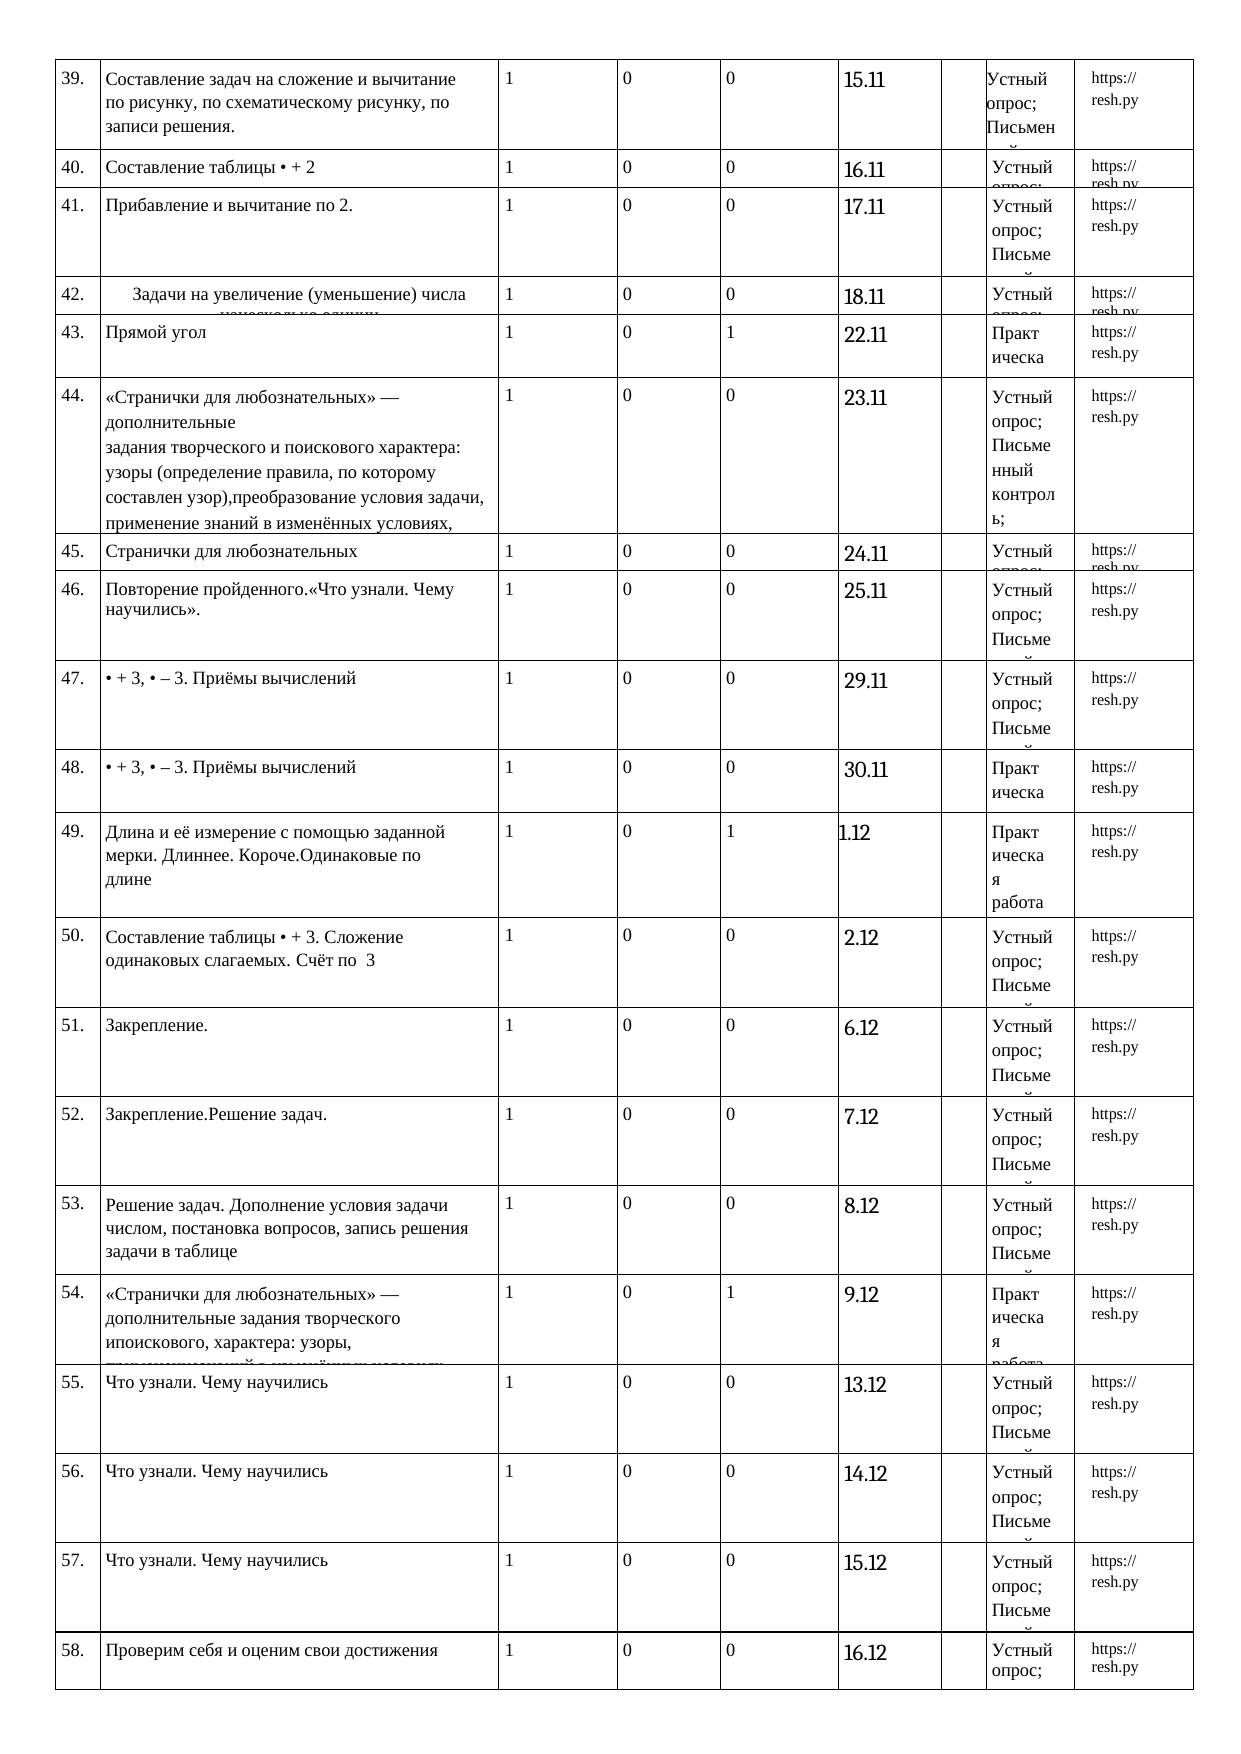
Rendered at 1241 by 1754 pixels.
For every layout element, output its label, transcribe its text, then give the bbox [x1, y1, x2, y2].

table_cell «Странички для любознательных» —дополнительные задания творческого ипоискового, характера: узоры, применениезнаний в изменённых условиях, задачилогического содержания [101, 1275, 498, 1364]
table_cell 1 [499, 1633, 617, 1689]
table_cell https://resh.ру [1075, 534, 1193, 570]
table_header Составление задач на сложение и вычитание по рисунку, по схематическому рисунку, по записи решения. [101, 60, 498, 149]
table_cell 0 [618, 1275, 720, 1364]
table_cell 1.12 [839, 813, 941, 917]
table_cell Что узнали. Чему научились [101, 1454, 498, 1542]
table_cell 0 [618, 661, 720, 749]
table_cell 29.11 [839, 661, 941, 749]
table_cell 53. [56, 1186, 100, 1274]
table_header 1 [499, 60, 617, 149]
table_cell 43. [56, 315, 100, 377]
table_header [942, 60, 986, 149]
table_cell https://resh.ру [1075, 1186, 1193, 1274]
table_cell 51. [56, 1008, 100, 1096]
table_cell [942, 1186, 986, 1274]
table_cell 22.11 [839, 315, 941, 377]
table_cell 30.11 [839, 750, 941, 812]
table_cell Длина и её измерение с помощью заданной мерки. Длиннее. Короче.Одинаковые по длине [101, 813, 498, 917]
table_cell 0 [721, 150, 838, 186]
table_cell 0 [721, 534, 838, 570]
table_header 39. [56, 60, 100, 149]
table_cell 0 [618, 150, 720, 186]
table_cell 0 [618, 1365, 720, 1453]
table_cell 16.12 [839, 1633, 941, 1689]
table_cell 1 [721, 315, 838, 377]
table_cell 58. [56, 1633, 100, 1689]
table_cell https://resh.ру [1075, 571, 1193, 659]
table_cell 6.12 [839, 1008, 941, 1096]
table_cell [942, 1454, 986, 1542]
table_cell 1 [499, 1543, 617, 1631]
table_cell [942, 1275, 986, 1364]
table_cell https://resh.ру [1075, 661, 1193, 749]
table_cell Устный опрос; [987, 150, 1074, 186]
table_cell 54. [56, 1275, 100, 1364]
table_cell 1 [499, 661, 617, 749]
table_cell 41. [56, 188, 100, 276]
table_cell 0 [721, 1454, 838, 1542]
table_cell 56. [56, 1454, 100, 1542]
table_cell 1 [721, 1275, 838, 1364]
table_cell Что узнали. Чему научились [101, 1543, 498, 1631]
table_cell Устный опрос; Письменный контроль; [987, 1365, 1074, 1453]
table_cell 0 [618, 378, 720, 533]
table_cell 1 [499, 571, 617, 659]
table_cell 0 [721, 1186, 838, 1274]
table_cell 24.11 [839, 534, 941, 570]
table_cell Закрепление. [101, 1008, 498, 1096]
table_cell 44. [56, 378, 100, 533]
table_cell Что узнали. Чему научились [101, 1365, 498, 1453]
table_cell https://resh.ру [1075, 188, 1193, 276]
table_cell Устный опрос; Письменный контроль; [987, 661, 1074, 749]
table_cell Практическая работа; [987, 813, 1074, 917]
table_cell [942, 1365, 986, 1453]
table_cell 23.11 [839, 378, 941, 533]
table_cell 1 [499, 1008, 617, 1096]
table_cell 1 [499, 1365, 617, 1453]
table_cell Задачи на увеличение (уменьшение) числа нанесколько единиц [101, 277, 498, 313]
table_header 0 [618, 60, 720, 149]
table_cell 1 [499, 378, 617, 533]
table_cell [942, 1633, 986, 1689]
table_cell Устный опрос; [987, 277, 1074, 313]
table_cell 15.12 [839, 1543, 941, 1631]
table_cell 0 [721, 1097, 838, 1185]
table_cell 25.11 [839, 571, 941, 659]
table_cell 14.12 [839, 1454, 941, 1542]
table_cell [942, 750, 986, 812]
table_cell 0 [618, 571, 720, 659]
table_cell 1 [499, 813, 617, 917]
table_cell 7.12 [839, 1097, 941, 1185]
table_cell [942, 378, 986, 533]
table_cell 0 [721, 1543, 838, 1631]
table_cell Устный опрос; Письменный контроль; [987, 378, 1074, 533]
table_cell 1 [499, 1454, 617, 1542]
table_cell Повторение пройденного.«Что узнали. Чему научились». [101, 571, 498, 659]
table_cell 0 [618, 188, 720, 276]
table_cell [942, 188, 986, 276]
table_cell Решение задач. Дополнение условия задачи числом, постановка вопросов, запись решения задачи в таблице [101, 1186, 498, 1274]
table_cell https://resh.ру [1075, 1633, 1193, 1689]
table_cell Устный опрос; Письменный контроль; [987, 1454, 1074, 1542]
table_cell [942, 1008, 986, 1096]
table_cell [942, 1097, 986, 1185]
table_cell 0 [618, 1186, 720, 1274]
table_cell 8.12 [839, 1186, 941, 1274]
table_header Устный опрос; Письменный контроль; [987, 60, 1074, 149]
table_cell 55. [56, 1365, 100, 1453]
table_cell Практическая работа; [987, 315, 1074, 377]
table_cell https://resh.ру [1075, 277, 1193, 313]
table_cell 0 [618, 315, 720, 377]
table_cell 0 [618, 1454, 720, 1542]
table_cell 0 [618, 918, 720, 1006]
table_cell [942, 571, 986, 659]
table_cell 42. [56, 277, 100, 313]
table_cell 50. [56, 918, 100, 1006]
table_cell [942, 661, 986, 749]
table_cell 40. [56, 150, 100, 186]
table_cell Составление таблицы • + 2 [101, 150, 498, 186]
table_cell 1 [499, 1097, 617, 1185]
table_cell 0 [618, 750, 720, 812]
table_cell 49. [56, 813, 100, 917]
table_cell 9.12 [839, 1275, 941, 1364]
table_cell [942, 918, 986, 1006]
table_cell [942, 150, 986, 186]
table_cell «Странички для любознательных» —дополнительные задания творческого и поискового характера: узоры (определение правила, по которому составлен узор),преобразование условия задачи, применение знаний в изменённых условиях, задачи логического содержания [101, 378, 498, 533]
table_cell 1 [499, 1275, 617, 1364]
table_cell Устный опрос; [987, 534, 1074, 570]
table_cell https://resh.ру [1075, 1454, 1193, 1542]
table_cell 46. [56, 571, 100, 659]
table_cell 0 [618, 1008, 720, 1096]
table_cell Странички для любознательных [101, 534, 498, 570]
table_cell 17.11 [839, 188, 941, 276]
table_cell [942, 1543, 986, 1631]
table_cell https://resh.ру [1075, 1008, 1193, 1096]
table_cell Прямой угол [101, 315, 498, 377]
table_cell [942, 813, 986, 917]
table_cell Практическая работа; [987, 1275, 1074, 1364]
table_cell 18.11 [839, 277, 941, 313]
table_cell Устный опрос; Письменный контроль; [987, 918, 1074, 1006]
table_cell 0 [721, 1633, 838, 1689]
table_cell 0 [618, 1097, 720, 1185]
table_cell 0 [618, 1633, 720, 1689]
table_cell https://resh.ру [1075, 1097, 1193, 1185]
table_cell Устный опрос; Письменный контроль; [987, 1097, 1074, 1185]
table_cell • + 3, • – 3. Приёмы вычислений [101, 750, 498, 812]
table_cell 0 [618, 277, 720, 313]
table_header 15.11 [839, 60, 941, 149]
table_cell 0 [721, 277, 838, 313]
table_cell 0 [721, 750, 838, 812]
table_cell Проверим себя и оценим свои достижения [101, 1633, 498, 1689]
table_cell 45. [56, 534, 100, 570]
table_cell 1 [499, 534, 617, 570]
table_cell https://resh.ру [1075, 378, 1193, 533]
table_cell 1 [499, 918, 617, 1006]
table_cell https://resh.ру [1075, 918, 1193, 1006]
table_cell Составление таблицы • + 3. Сложение одинаковых слагаемых. Счёт по 3 [101, 918, 498, 1006]
table_header https://resh.ру [1075, 60, 1193, 149]
table_cell 1 [499, 1186, 617, 1274]
table_cell • + 3, • – 3. Приёмы вычислений [101, 661, 498, 749]
table_cell 2.12 [839, 918, 941, 1006]
table_cell 1 [499, 315, 617, 377]
table_header 0 [721, 60, 838, 149]
table_cell 47. [56, 661, 100, 749]
table_cell 13.12 [839, 1365, 941, 1453]
table_cell Устный опрос; Письменный контроль; [987, 1543, 1074, 1631]
table_cell Практическая работа; [987, 750, 1074, 812]
table_cell 1 [499, 750, 617, 812]
table_cell Устный опрос; Письменный контроль; [987, 571, 1074, 659]
table_cell 0 [618, 813, 720, 917]
table_cell Устный опрос; Письменный контроль; [987, 1008, 1074, 1096]
table_cell 1 [721, 813, 838, 917]
table_cell Устный опрос; [987, 1633, 1074, 1689]
table_cell 0 [721, 378, 838, 533]
table_cell 1 [499, 188, 617, 276]
table_cell https://resh.ру [1075, 150, 1193, 186]
table_cell https://resh.ру [1075, 750, 1193, 812]
table_cell 57. [56, 1543, 100, 1631]
table_cell Устный опрос; Письменный контроль; [987, 1186, 1074, 1274]
table_cell 0 [721, 918, 838, 1006]
table_cell https://resh.ру [1075, 315, 1193, 377]
table_cell 48. [56, 750, 100, 812]
table_cell 0 [721, 188, 838, 276]
table_cell 0 [618, 1543, 720, 1631]
table_cell 0 [721, 1365, 838, 1453]
table_cell https://resh.ру [1075, 813, 1193, 917]
table_cell 1 [499, 277, 617, 313]
table_cell 52. [56, 1097, 100, 1185]
table_cell 16.11 [839, 150, 941, 186]
table_cell [942, 315, 986, 377]
table_cell 0 [721, 571, 838, 659]
table_cell Устный опрос; Письменный контроль; [987, 188, 1074, 276]
table_cell 1 [499, 150, 617, 186]
table_cell [942, 534, 986, 570]
table_cell [942, 277, 986, 313]
table_cell Прибавление и вычитание по 2. [101, 188, 498, 276]
table_cell https://resh.ру [1075, 1365, 1193, 1453]
table_cell https://resh.ру [1075, 1543, 1193, 1631]
table_cell Закрепление.Решение задач. [101, 1097, 498, 1185]
table_cell 0 [618, 534, 720, 570]
table_cell 0 [721, 661, 838, 749]
table_cell 0 [721, 1008, 838, 1096]
table_cell https://resh.ру [1075, 1275, 1193, 1364]
